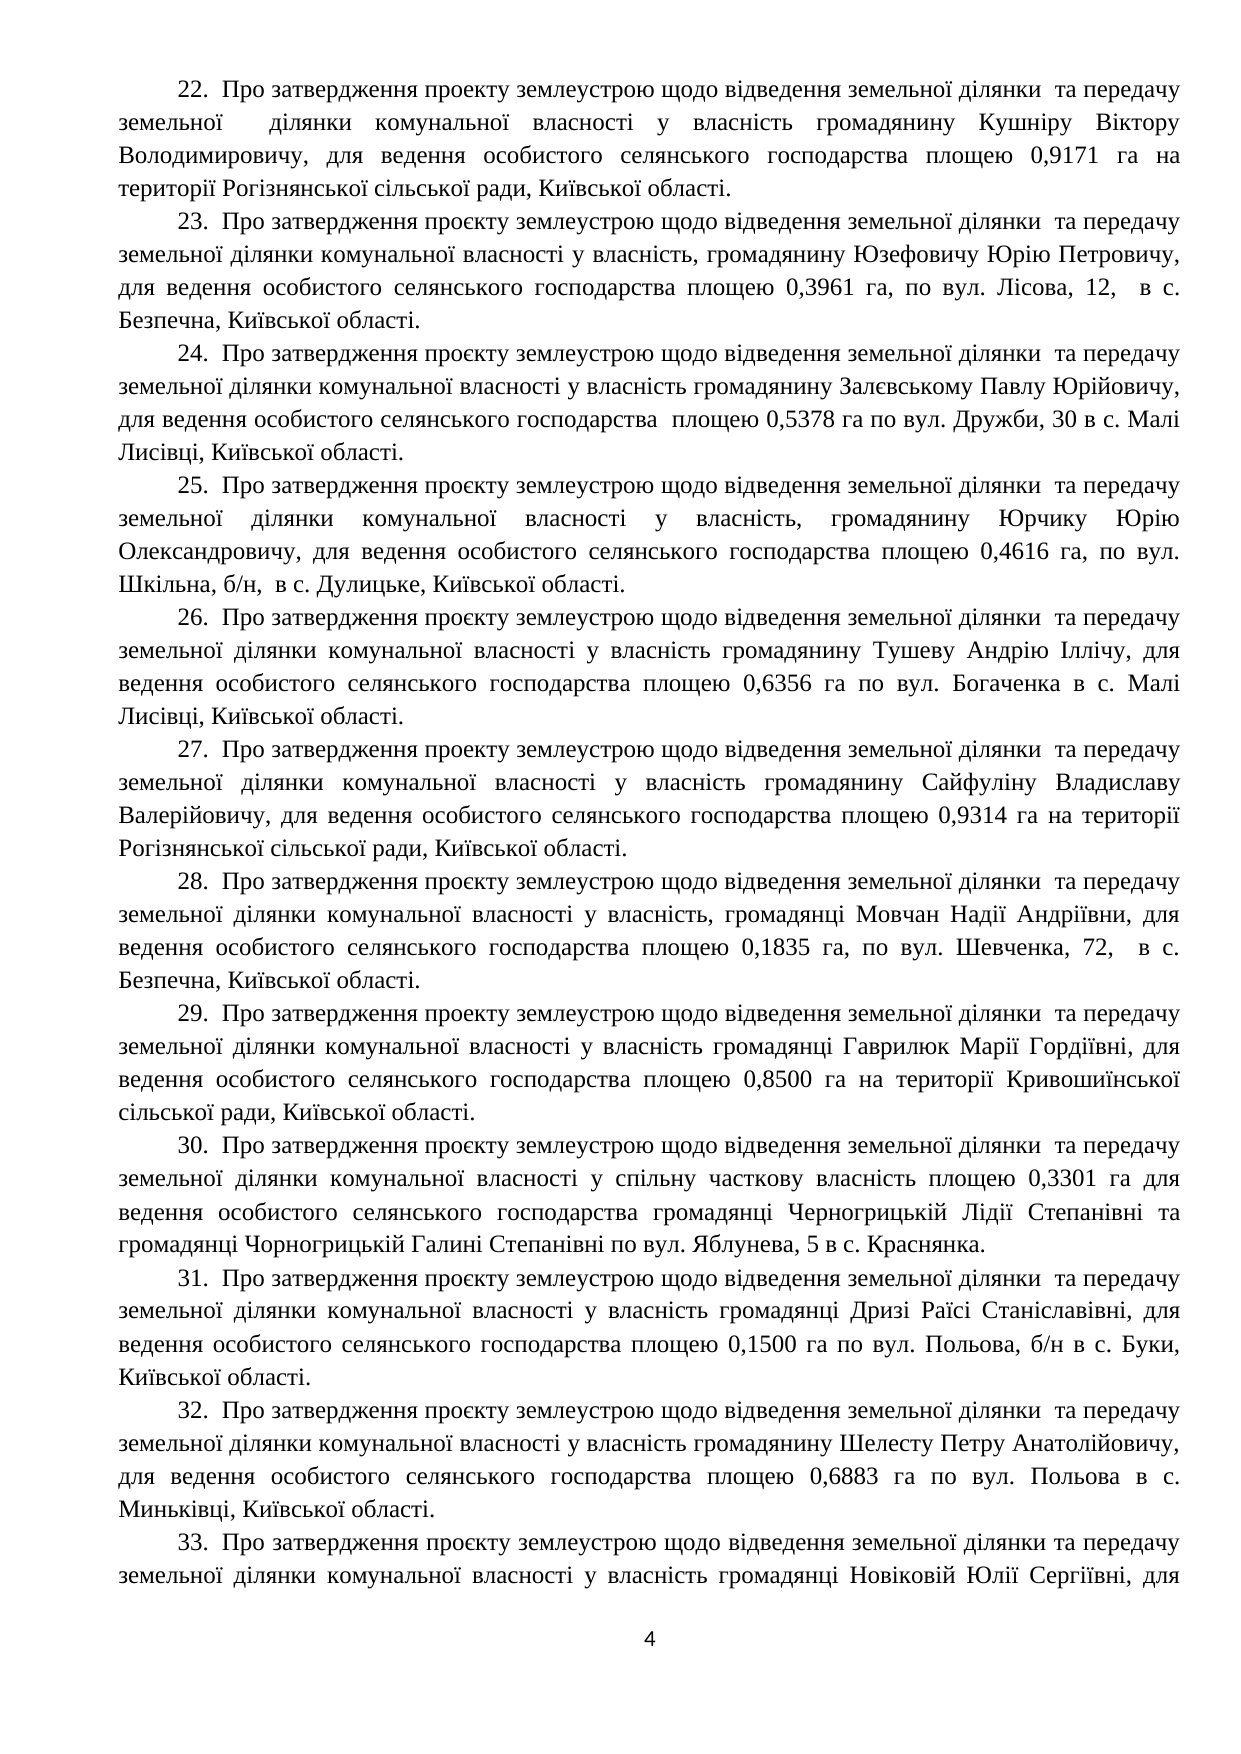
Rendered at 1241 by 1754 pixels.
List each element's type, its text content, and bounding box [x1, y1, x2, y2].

list Про затвердження проекту землеустрою щодо відведення земельної ділянки та передачу земельної ділянки комунальної власності у власність громадянину Сайфуліну Владиславу Валерійовичу, для ведення особистого селянського господарства площею 0,9314 га на території Рогізнянської сільської ради, Київської області. [118, 734, 1181, 862]
list Про затвердження проекту землеустрою щодо відведення земельної ділянки та передачу земельної ділянки комунальної власності у власність громадянці Гаврилюк Марії Гордіївні, для ведення особистого селянського господарства площею 0,8500 га на території Кривошиїнської сільської ради, Київської області. [118, 998, 1181, 1126]
list Про затвердження проєкту землеустрою щодо відведення земельної ділянки та передачу земельної ділянки комунальної власності у власність громадянину Шелесту Петру Анатолійовичу, для ведення особистого селянського господарства площею 0,6883 га по вул. Польова в с. Миньківці, Київської області. [118, 1395, 1181, 1522]
list Про затвердження проекту землеустрою щодо відведення земельної ділянки та передачу земельної ділянки комунальної власності у власність громадянину Кушніру Віктору Володимировичу, для ведення особистого селянського господарства площею 0,9171 га на території Рогізнянської сільської ради, Київської області. [118, 74, 1181, 202]
list Про затвердження проєкту землеустрою щодо відведення земельної ділянки та передачу земельної ділянки комунальної власності у власність громадянці Дризі Раїсі Станіславівні, для ведення особистого селянського господарства площею 0,1500 га по вул. Польова, б/н в с. Буки, Київської області. [118, 1263, 1181, 1390]
list Про затвердження проєкту землеустрою щодо відведення земельної ділянки та передачу земельної ділянки комунальної власності у спільну часткову власність площею 0,3301 га для ведення особистого селянського господарства громадянці Черногрицькій Лідії Степанівні та громадянці Чорногрицькій Галині Степанівні по вул. Яблунева, 5 в с. Краснянка. [118, 1131, 1181, 1258]
list Про затвердження проєкту землеустрою щодо відведення земельної ділянки та передачу земельної ділянки комунальної власності у власність, громадянину Юрчику Юрію Олександровичу, для ведення особистого селянського господарства площею 0,4616 га, по вул. Шкільна, б/н, в с. Дулицьке, Київської області. [118, 470, 1181, 598]
list Про затвердження проєкту землеустрою щодо відведення земельної ділянки та передачу земельної ділянки комунальної власності у власність, громадянці Мовчан Надії Андріївни, для ведення особистого селянського господарства площею 0,1835 га, по вул. Шевченка, 72, в с. Безпечна, Київської області. [118, 866, 1181, 994]
list Про затвердження проєкту землеустрою щодо відведення земельної ділянки та передачу земельної ділянки комунальної власності у власність, громадянину Юзефовичу Юрію Петровичу, для ведення особистого селянського господарства площею 0,3961 га, по вул. Лісова, 12, в с. Безпечна, Київської області. [118, 206, 1181, 334]
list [118, 1527, 1181, 1588]
list Про затвердження проєкту землеустрою щодо відведення земельної ділянки та передачу земельної ділянки комунальної власності у власність громадянину Тушеву Андрію Іллічу, для ведення особистого селянського господарства площею 0,6356 га по вул. Богаченка в с. Малі Лисівці, Київської області. [118, 602, 1181, 730]
list Про затвердження проєкту землеустрою щодо відведення земельної ділянки та передачу земельної ділянки комунальної власності у власність громадянину Залєвському Павлу Юрійовичу, для ведення особистого селянського господарства площею 0,5378 га по вул. Дружби, 30 в с. Малі Лисівці, Київської області. [118, 338, 1181, 466]
